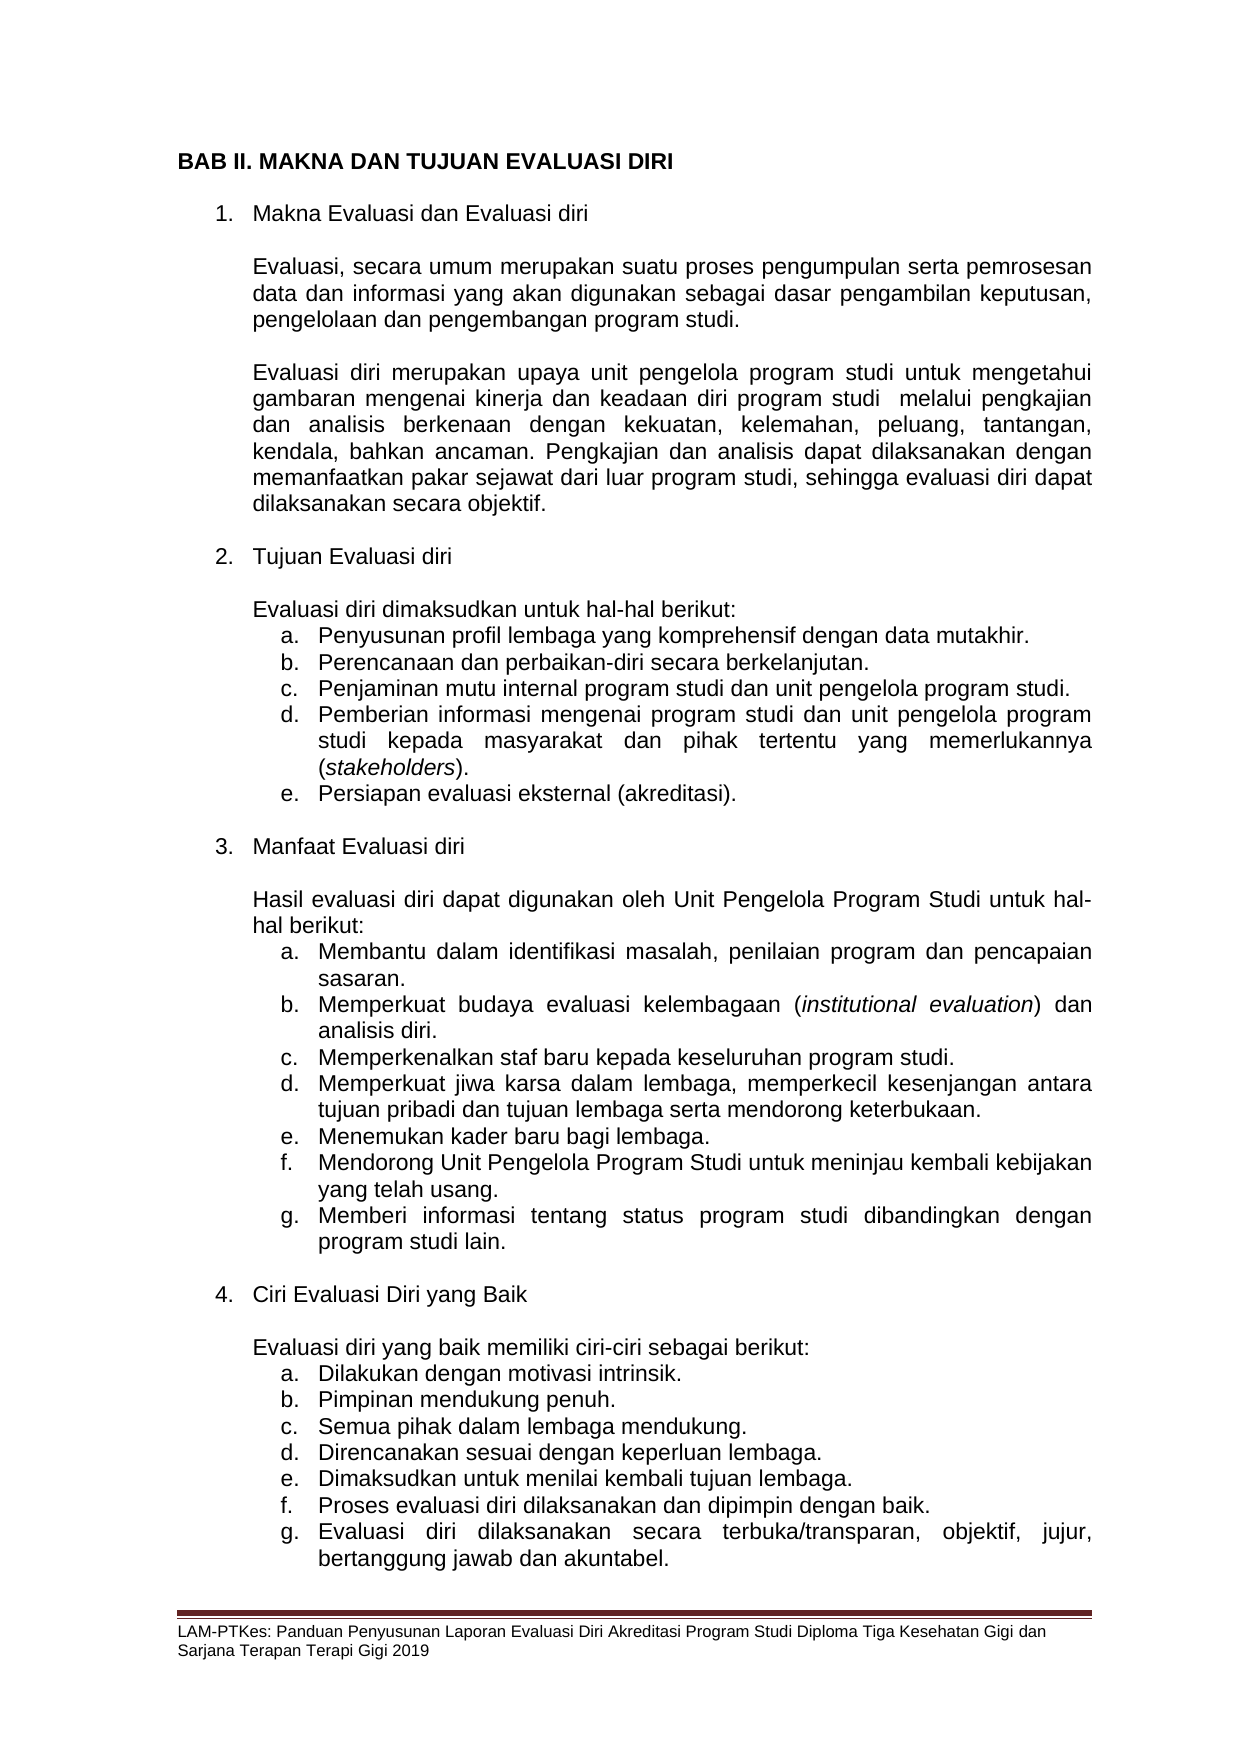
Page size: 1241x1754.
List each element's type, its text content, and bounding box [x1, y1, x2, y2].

list Penjaminan mutu internal program studi dan unit pengelola program studi. [280, 675, 1092, 701]
text Evaluasi diri dimaksudkan untuk hal-hal berikut: [252, 596, 1092, 622]
subtitle BAB II. MAKNA DAN TUJUAN EVALUASI DIRI [177, 148, 1092, 174]
list Ciri Evaluasi Diri yang Baik [215, 1281, 1092, 1307]
list Proses evaluasi diri dilaksanakan dan dipimpin dengan baik. [280, 1492, 1092, 1518]
list Persiapan evaluasi eksternal (akreditasi). [280, 780, 1092, 807]
list Memperkenalkan staf baru kepada keseluruhan program studi. [280, 1044, 1092, 1070]
list Dilakukan dengan motivasi intrinsik. [280, 1360, 1092, 1386]
text Evaluasi, secara umum merupakan suatu proses pengumpulan serta pemrosesan data dan informasi yang akan digunakan sebagai dasar pengambilan keputusan, pengelolaan dan pengembangan program studi. [252, 253, 1092, 332]
list Penyusunan profil lembaga yang komprehensif dengan data mutakhir. [280, 622, 1092, 648]
list Pimpinan mendukung penuh. [280, 1386, 1092, 1413]
text Hasil evaluasi diri dapat digunakan oleh Unit Pengelola Program Studi untuk hal-hal berikut: [252, 886, 1092, 938]
list Dimaksudkan untuk menilai kembali tujuan lembaga. [280, 1465, 1092, 1492]
list Membantu dalam identifikasi masalah, penilaian program dan pencapaian sasaran. [280, 938, 1092, 991]
list Tujuan Evaluasi diri [215, 543, 1092, 569]
list Memperkuat jiwa karsa dalam lembaga, memperkecil kesenjangan antara tujuan pribadi dan tujuan lembaga serta mendorong keterbukaan. [280, 1070, 1092, 1123]
list Evaluasi diri dilaksanakan secara terbuka/transparan, objektif, jujur, bertanggung jawab dan akuntabel. [280, 1518, 1092, 1571]
list Direncanakan sesuai dengan keperluan lembaga. [280, 1439, 1092, 1465]
list Manfaat Evaluasi diri [215, 833, 1092, 859]
list Perencanaan dan perbaikan-diri secara berkelanjutan. [280, 648, 1092, 675]
list Pemberian informasi mengenai program studi dan unit pengelola program studi kepada masyarakat dan pihak tertentu yang memerlukannya (stakeholders). [280, 701, 1092, 780]
list Mendorong Unit Pengelola Program Studi untuk meninjau kembali kebijakan yang telah usang. [280, 1149, 1092, 1202]
list Semua pihak dalam lembaga mendukung. [280, 1413, 1092, 1439]
list Makna Evaluasi dan Evaluasi diri [215, 200, 1092, 227]
text Evaluasi diri merupakan upaya unit pengelola program studi untuk mengetahui gambaran mengenai kinerja dan keadaan diri program studi melalui pengkajian dan analisis berkenaan dengan kekuatan, kelemahan, peluang, tantangan, kendala, bahkan ancaman. Pengkajian dan analisis dapat dilaksanakan dengan memanfaatkan pakar sejawat dari luar program studi, sehingga evaluasi diri dapat dilaksanakan secara objektif. [252, 358, 1092, 517]
list Memperkuat budaya evaluasi kelembagaan (institutional evaluation) dan analisis diri. [280, 991, 1092, 1044]
list Menemukan kader baru bagi lembaga. [280, 1123, 1092, 1149]
text Evaluasi diri yang baik memiliki ciri-ciri sebagai berikut: [252, 1334, 1092, 1360]
list Memberi informasi tentang status program studi dibandingkan dengan program studi lain. [280, 1202, 1092, 1254]
